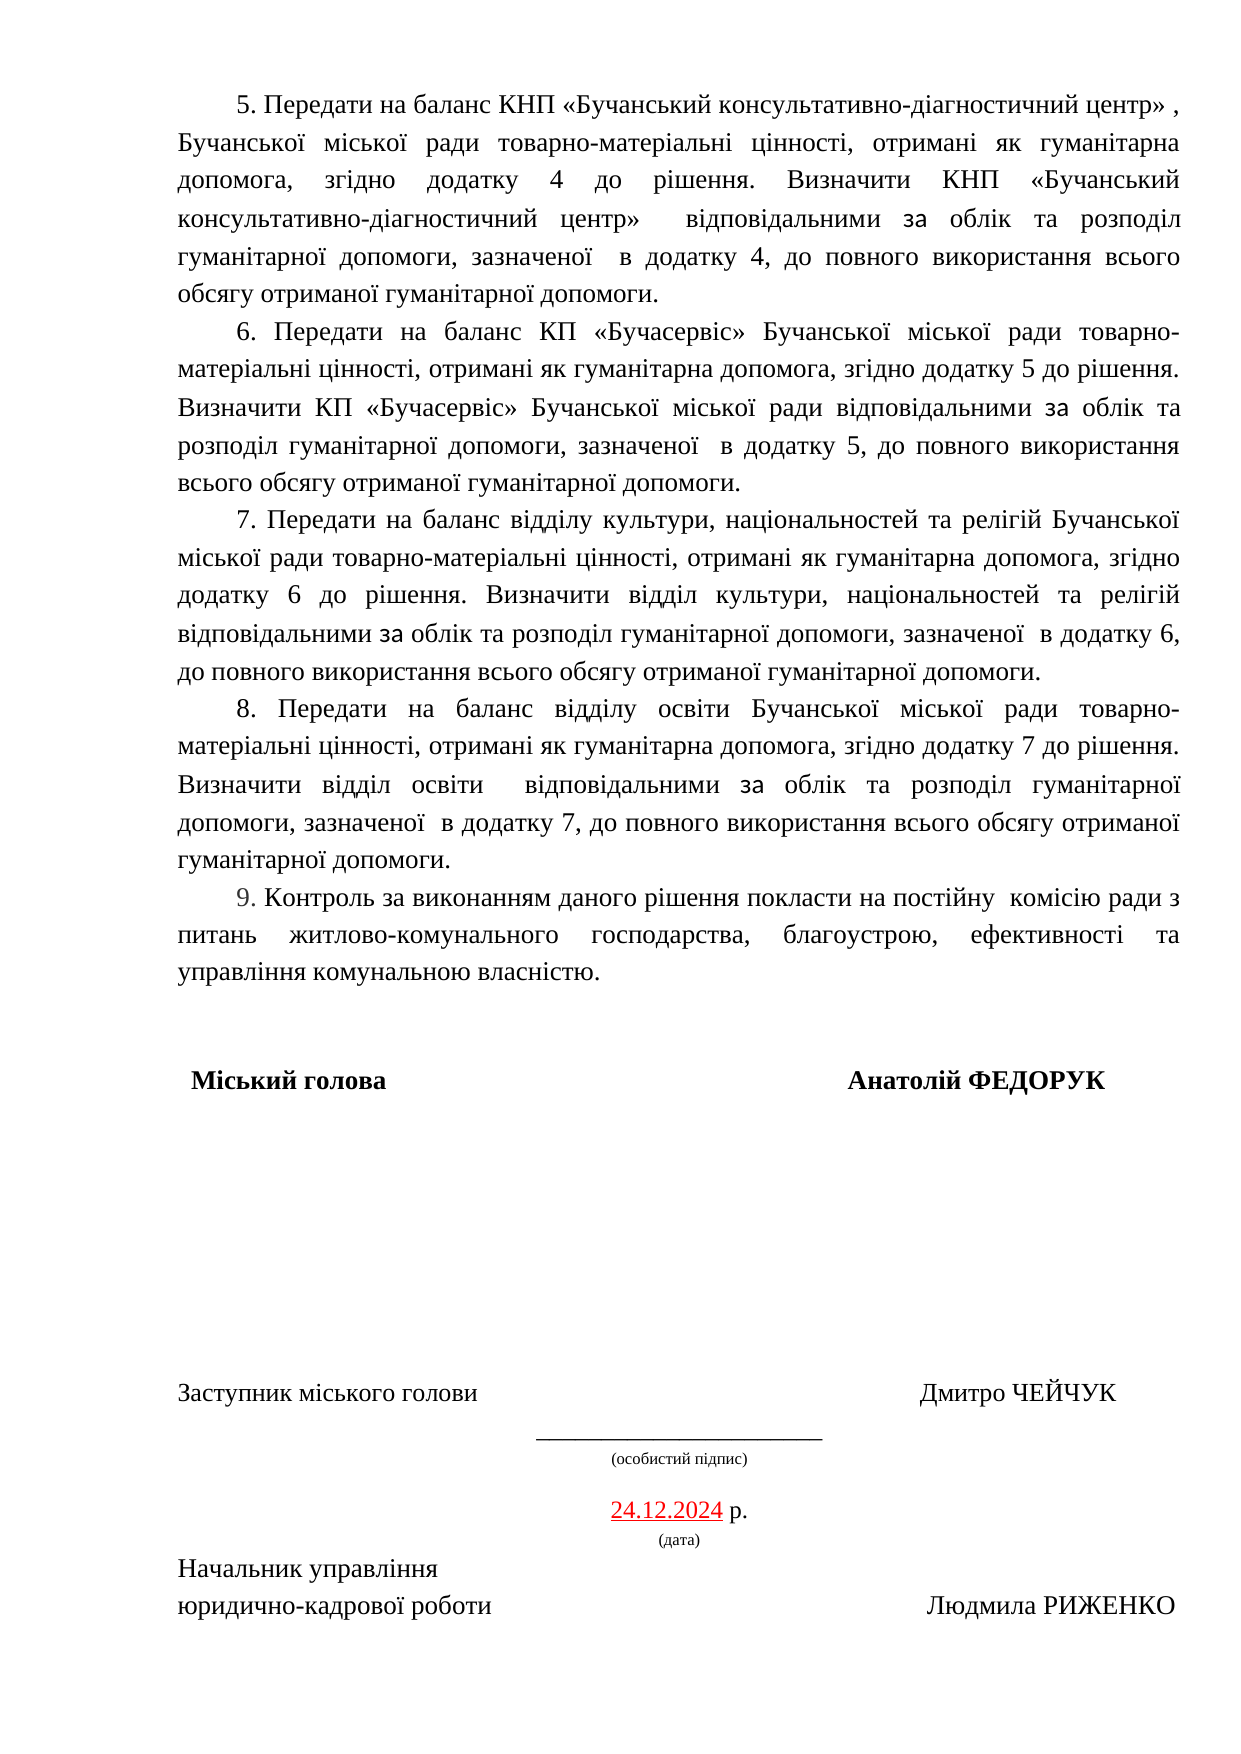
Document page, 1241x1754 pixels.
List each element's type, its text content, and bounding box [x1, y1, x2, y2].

text (особистий підпис) [177, 1449, 1181, 1468]
text 5. Передати на баланс КНП «Бучанський консультативно-діагностичний центр» , Бучанської міської ради товарно-матеріальні цінності, отримані як гуманітарна допомога, згідно додатку 4 до рішення. Визначити КНП «Бучанський консультативно-діагностичний центр» відповідальними за облік та розподіл гуманітарної допомоги, зазначеної в додатку 4, до повного використання всього обсягу отриманої гуманітарної допомоги. [177, 271, 1181, 308]
text 7. Передати на баланс відділу культури, національностей та релігій Бучанської міської ради товарно-матеріальні цінності, отримані як гуманітарна допомога, згідно додатку 6 до рішення. Визначити відділ культури, національностей та релігій відповідальними за облік та розподіл гуманітарної допомоги, зазначеної в додатку 6, до повного використання всього обсягу отриманої гуманітарної допомоги. [177, 503, 1181, 686]
text Заступник міського голови Дмитро ЧЕЙЧУК [177, 1377, 1181, 1407]
text юридично-кадрової роботи Людмила РИЖЕНКО [177, 1589, 1181, 1621]
text 6. Передати на баланс КП «Бучасервіс» Бучанської міської ради товарно-матеріальні цінності, отримані як гуманітарна допомога, згідно додатку 5 до рішення. Визначити КП «Бучасервіс» Бучанської міської ради відповідальними за облік та розподіл гуманітарної допомоги, зазначеної в додатку 5, до повного використання всього обсягу отриманої гуманітарної допомоги. [177, 460, 1181, 497]
text 9. Контроль за виконанням даного рішення покласти на постійну комісію ради з питань житлово-комунального господарства, благоустрою, ефективності та управління комунальною власністю. [177, 881, 1181, 987]
text Міський голова Анатолій ФЕДОРУК [177, 1064, 1181, 1095]
text 24.12.2024 р. [177, 1495, 1181, 1523]
text 6. Передати на баланс КП «Бучасервіс» Бучанської міської ради товарно-матеріальні цінності, отримані як гуманітарна допомога, згідно додатку 5 до рішення. Визначити КП «Бучасервіс» Бучанської міської ради відповідальними за облік та розподіл гуманітарної допомоги, зазначеної в додатку 5, до повного використання всього обсягу отриманої гуманітарної допомоги. [177, 315, 1181, 429]
text 5. Передати на баланс КНП «Бучанський консультативно-діагностичний центр» , Бучанської міської ради товарно-матеріальні цінності, отримані як гуманітарна допомога, згідно додатку 4 до рішення. Визначити КНП «Бучанський консультативно-діагностичний центр» відповідальними за облік та розподіл гуманітарної допомоги, зазначеної в додатку 4, до повного використання всього обсягу отриманої гуманітарної допомоги. [177, 89, 1181, 240]
text (дата) [177, 1529, 1181, 1548]
text 8. Передати на баланс відділу освіти Бучанської міської ради товарно-матеріальні цінності, отримані як гуманітарна допомога, згідно додатку 7 до рішення. Визначити відділ освіти відповідальними за облік та розподіл гуманітарної допомоги, зазначеної в додатку 7, до повного використання всього обсягу отриманої гуманітарної допомоги. [177, 692, 1181, 806]
text Начальник управління [177, 1552, 1181, 1583]
text 8. Передати на баланс відділу освіти Бучанської міської ради товарно-матеріальні цінності, отримані як гуманітарна допомога, згідно додатку 7 до рішення. Визначити відділ освіти відповідальними за облік та розподіл гуманітарної допомоги, зазначеної в додатку 7, до повного використання всього обсягу отриманої гуманітарної допомоги. [177, 837, 1181, 875]
text ______________________ [177, 1413, 1181, 1443]
